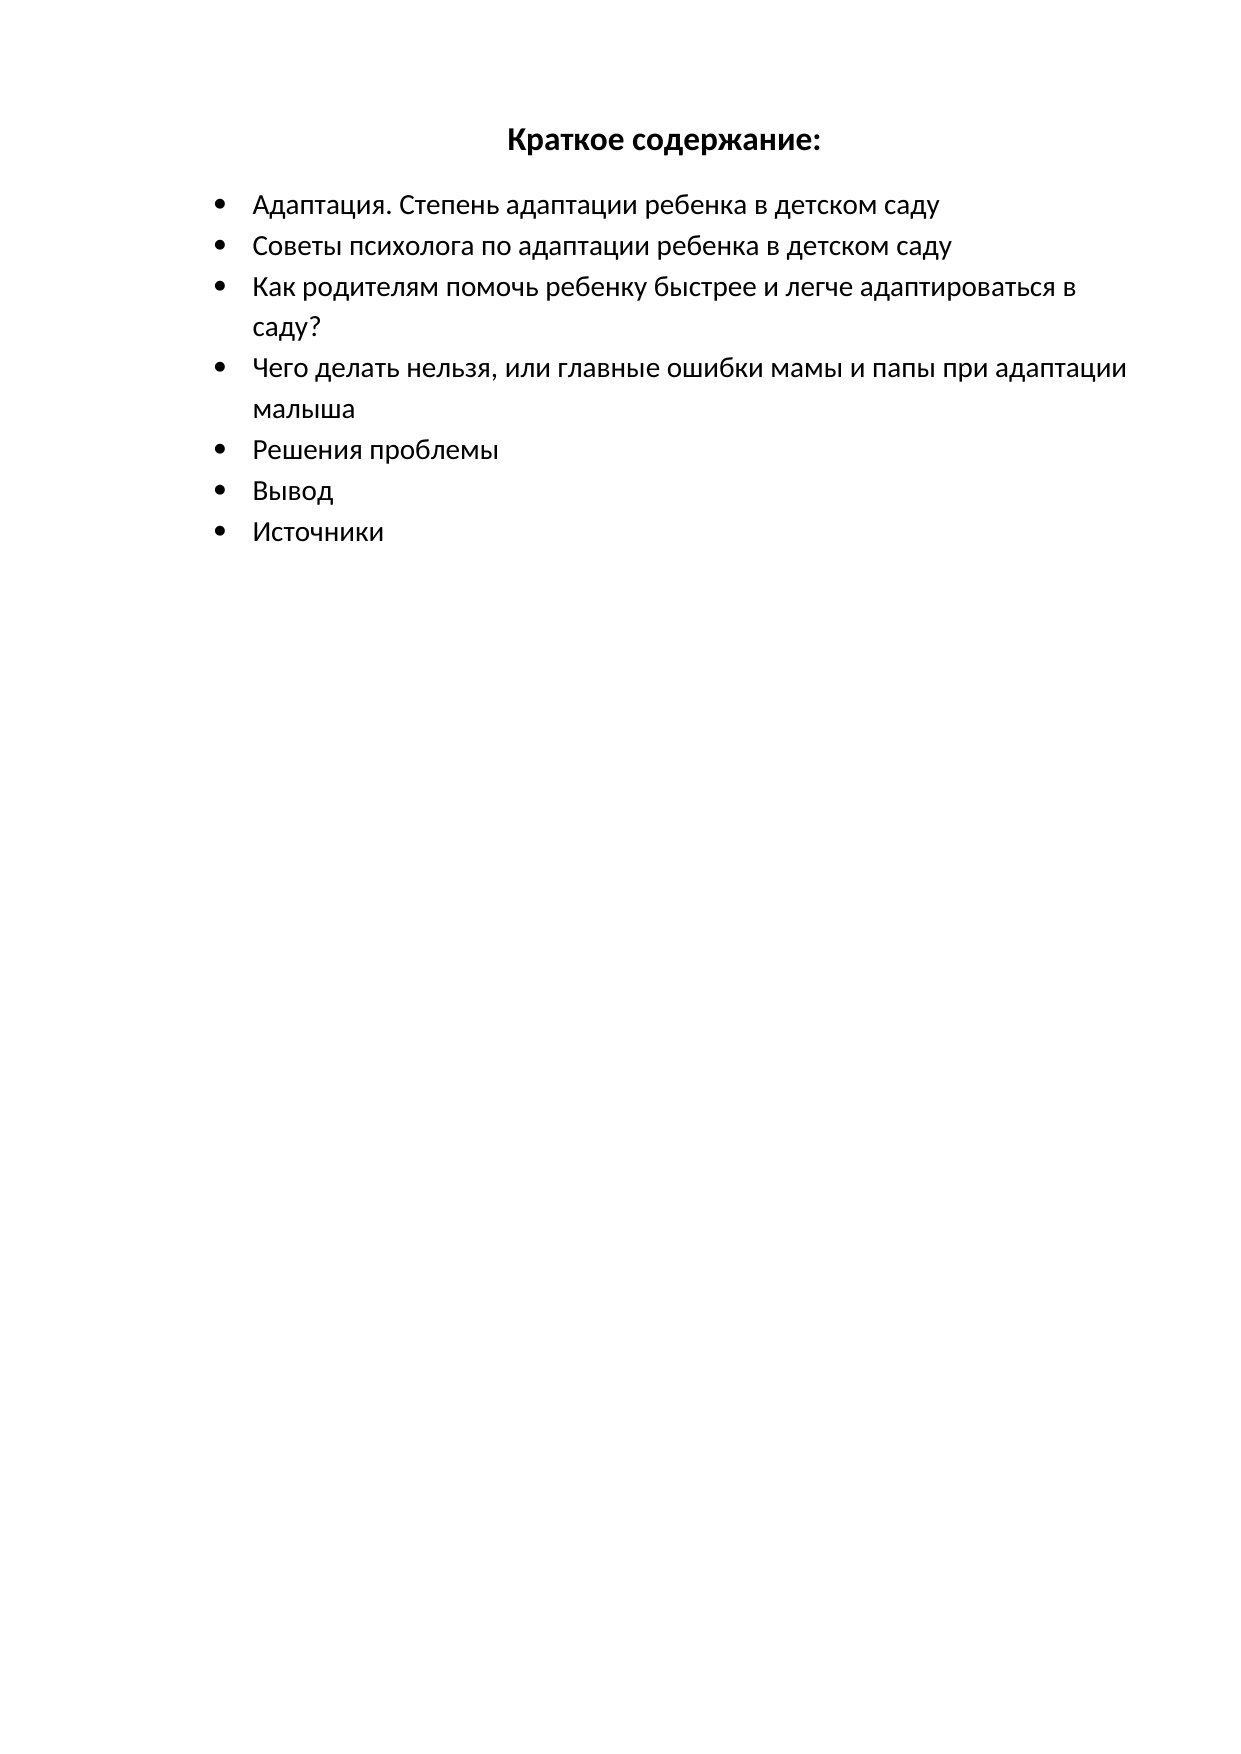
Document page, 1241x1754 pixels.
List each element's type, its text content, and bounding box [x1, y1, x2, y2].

list Решения проблемы [215, 431, 1152, 467]
list Советы психолога по адаптации ребенка в детском саду [215, 227, 1152, 262]
list Вывод [215, 472, 1152, 508]
text Краткое содержание: [177, 118, 1152, 159]
list Адаптация. Степень адаптации ребенка в детском саду [215, 186, 1152, 221]
list Чего делать нельзя, или главные ошибки мамы и папы при адаптации малыша [215, 349, 1152, 426]
list Как родителям помочь ребенку быстрее и легче адаптироваться в саду? [215, 268, 1152, 344]
list Источники [215, 513, 1152, 549]
